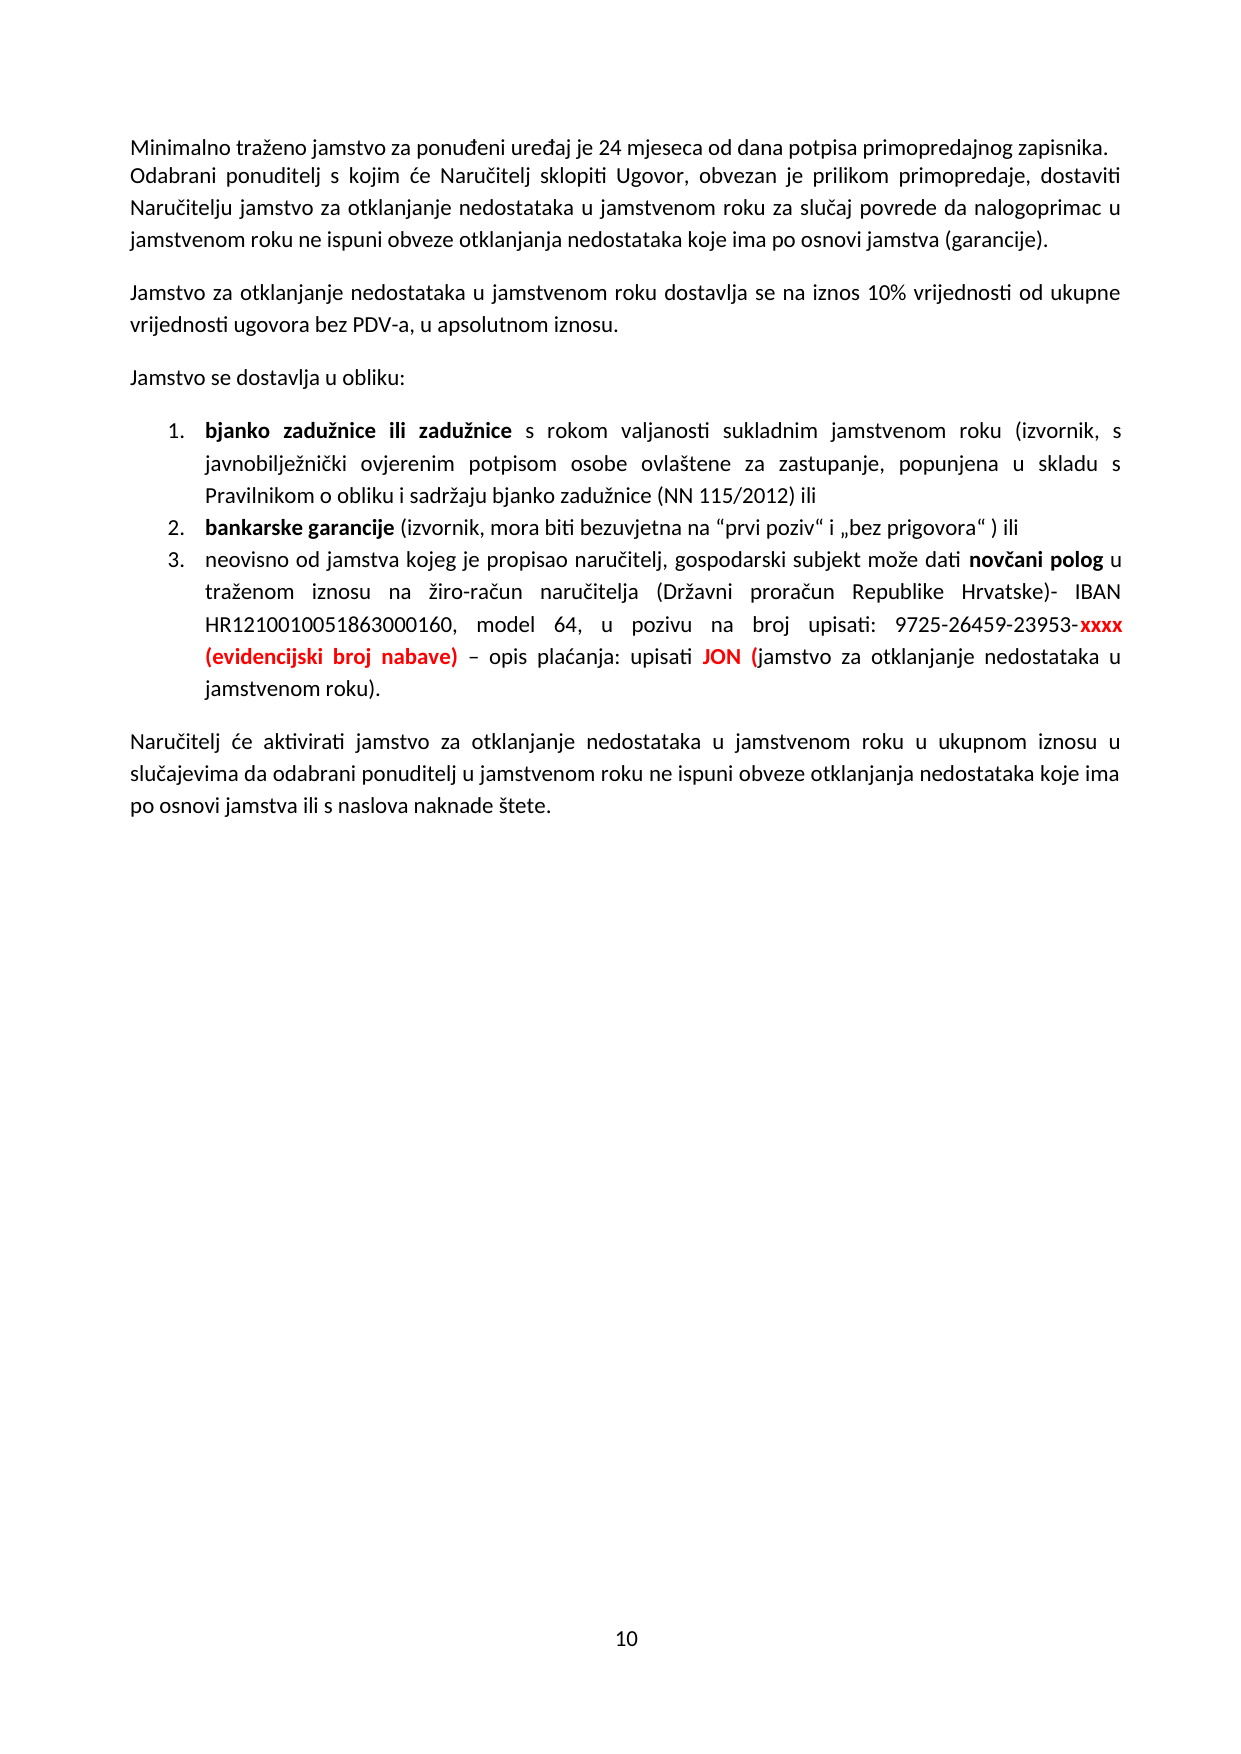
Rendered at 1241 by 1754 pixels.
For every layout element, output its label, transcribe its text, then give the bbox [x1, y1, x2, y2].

list bankarske garancije (izvornik, mora biti bezuvjetna na “prvi poziv“ i „bez prigovora“ ) ili [167, 513, 1122, 541]
list neovisno od jamstva kojeg je propisao naručitelj, gospodarski subjekt može dati novčani polog u traženom iznosu na žiro-račun naručitelja (Državni proračun Republike Hrvatske)- IBAN HR1210010051863000160, model 64, u pozivu na broj upisati: 9725-26459-23953-xxxx (evidencijski broj nabave) – opis plaćanja: upisati JON (jamstvo za otklanjanje nedostataka u jamstvenom roku). [167, 545, 1122, 702]
text Naručitelj će aktivirati jamstvo za otklanjanje nedostataka u jamstvenom roku u ukupnom iznosu u slučajevima da odabrani ponuditelj u jamstvenom roku ne ispuni obveze otklanjanja nedostataka koje ima po osnovi jamstva ili s naslova naknade štete. [130, 727, 1122, 819]
text Minimalno traženo jamstvo za ponuđeni uređaj je 24 mjeseca od dana potpisa primopredajnog zapisnika. [130, 133, 1122, 161]
text Odabrani ponuditelj s kojim će Naručitelj sklopiti Ugovor, obvezan je prilikom primopredaje, dostaviti Naručitelju jamstvo za otklanjanje nedostataka u jamstvenom roku za slučaj povrede da nalogoprimac u jamstvenom roku ne ispuni obveze otklanjanja nedostataka koje ima po osnovi jamstva (garancije). [130, 161, 1122, 253]
text Jamstvo se dostavlja u obliku: [130, 363, 1122, 392]
list bjanko zadužnice ili zadužnice s rokom valjanosti sukladnim jamstvenom roku (izvornik, s javnobilježnički ovjerenim potpisom osobe ovlaštene za zastupanje, popunjena u skladu s Pravilnikom o obliku i sadržaju bjanko zadužnice (NN 115/2012) ili [167, 417, 1122, 509]
text Jamstvo za otklanjanje nedostataka u jamstvenom roku dostavlja se na iznos 10% vrijednosti od ukupne vrijednosti ugovora bez PDV-a, u apsolutnom iznosu. [130, 278, 1122, 338]
